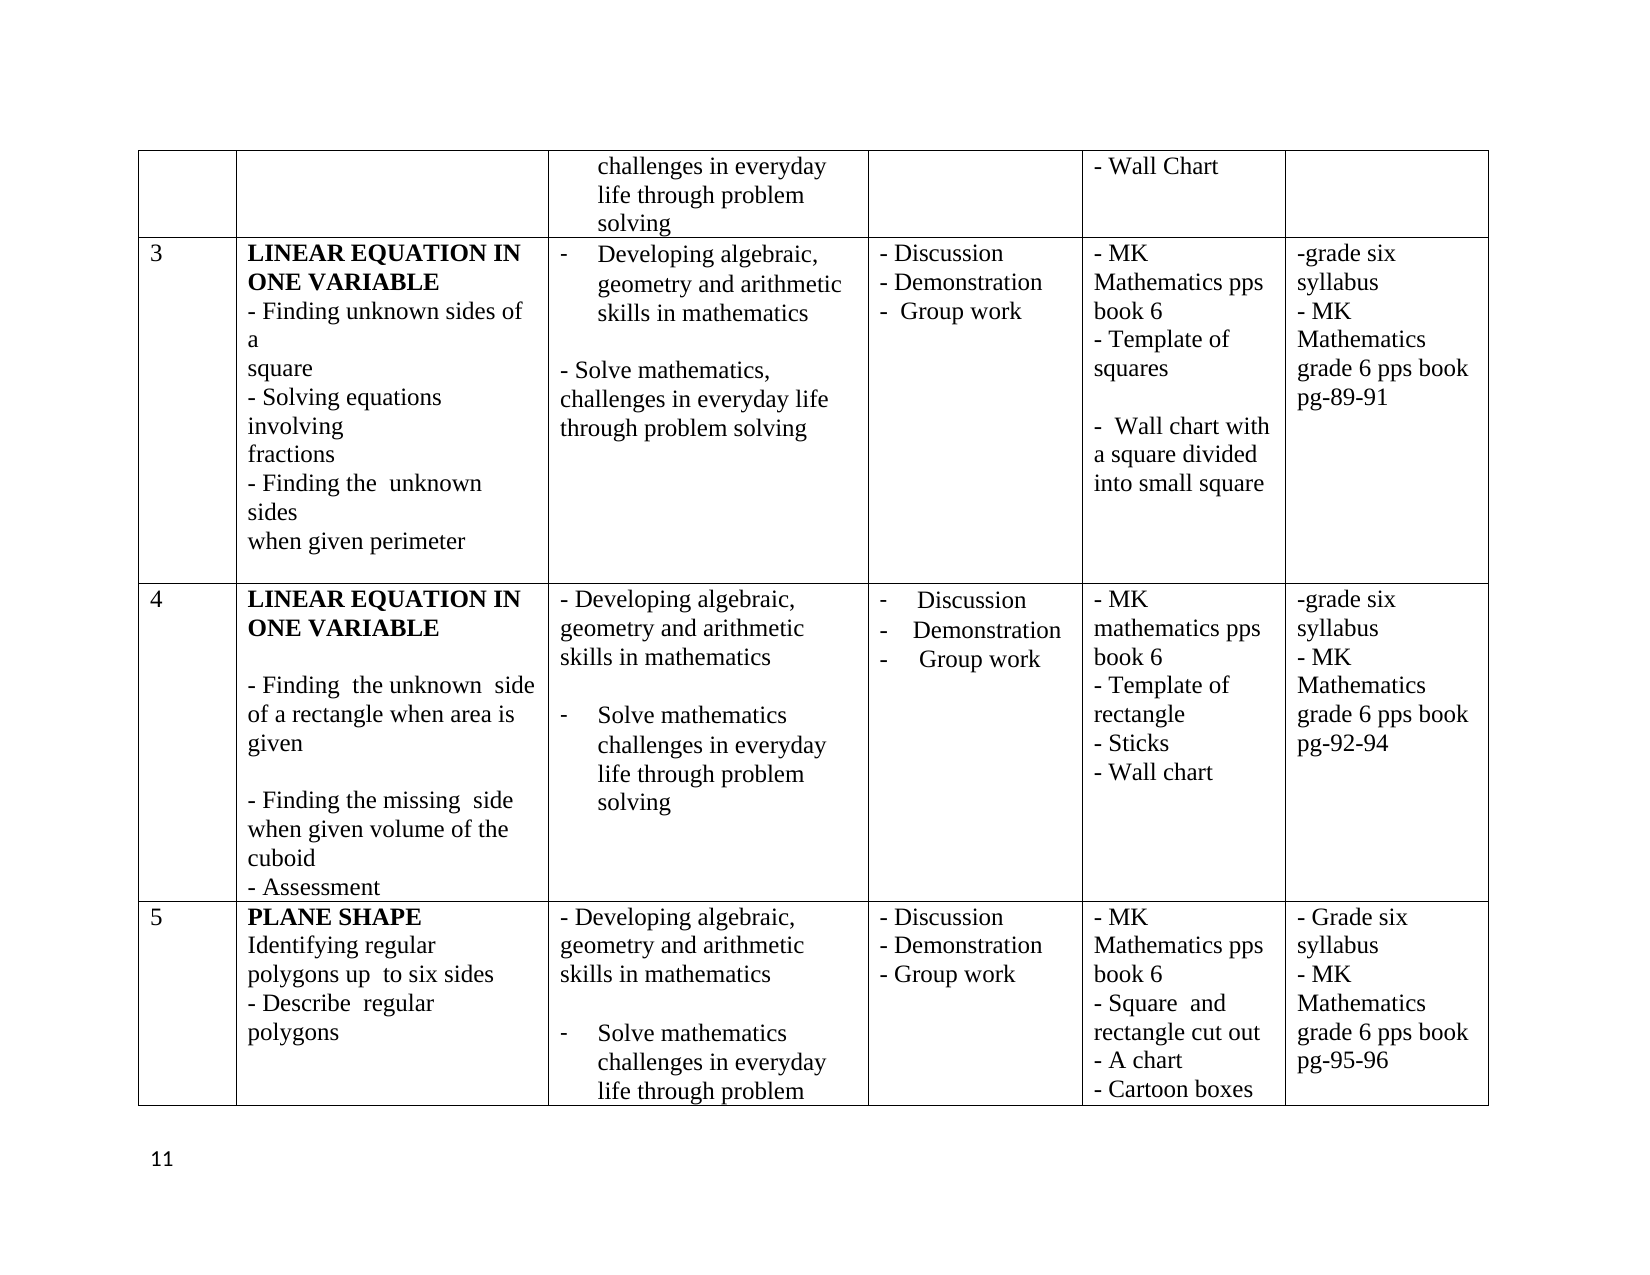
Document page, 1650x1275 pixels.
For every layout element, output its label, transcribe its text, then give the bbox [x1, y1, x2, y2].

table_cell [237, 151, 548, 237]
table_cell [1083, 902, 1285, 1105]
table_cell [1083, 151, 1285, 237]
table_cell - Developing algebraic, geometry and arithmetic skills in mathematics Solve mathematics challenges in everyday life through problem solving [549, 584, 868, 901]
table_cell -grade six syllabus - MK Mathematics grade 6 pps book pg-89-91 [1286, 238, 1488, 583]
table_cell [869, 902, 1082, 1105]
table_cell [549, 902, 868, 1105]
table_cell LINEAR EQUATION IN ONE VARIABLE - Finding the unknown side of a rectangle when area is given - Finding the missing side when given volume of the cuboid - Assessment [237, 584, 548, 901]
table_cell 2 [139, 151, 236, 237]
table_cell 5 [139, 902, 236, 1105]
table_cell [237, 902, 548, 1105]
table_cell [869, 151, 1082, 237]
table_cell Discussion - Demonstration - Group work [869, 584, 1082, 901]
table_cell Developing algebraic, geometry and arithmetic skills in mathematics - Solve mathematics, challenges in everyday life through problem solving [549, 238, 868, 583]
table_cell - MK Mathematics pps book 6 - Template of squares - Wall chart with a square divided into small square [1083, 238, 1285, 583]
table_cell - Discussion - Demonstration - Group work [869, 238, 1082, 583]
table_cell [1286, 902, 1488, 1105]
table_cell 3 [139, 238, 236, 583]
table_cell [549, 151, 868, 237]
table_cell - MK mathematics pps book 6 - Template of rectangle - Sticks - Wall chart [1083, 584, 1285, 901]
table_cell LINEAR EQUATION IN ONE VARIABLE - Finding unknown sides of a square - Solving equations involving fractions - Finding the unknown sides when given perimeter [237, 238, 548, 583]
table_cell 4 [139, 584, 236, 901]
table_cell -grade six syllabus - MK Mathematics grade 6 pps book pg-92-94 [1286, 584, 1488, 901]
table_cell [1286, 151, 1488, 237]
